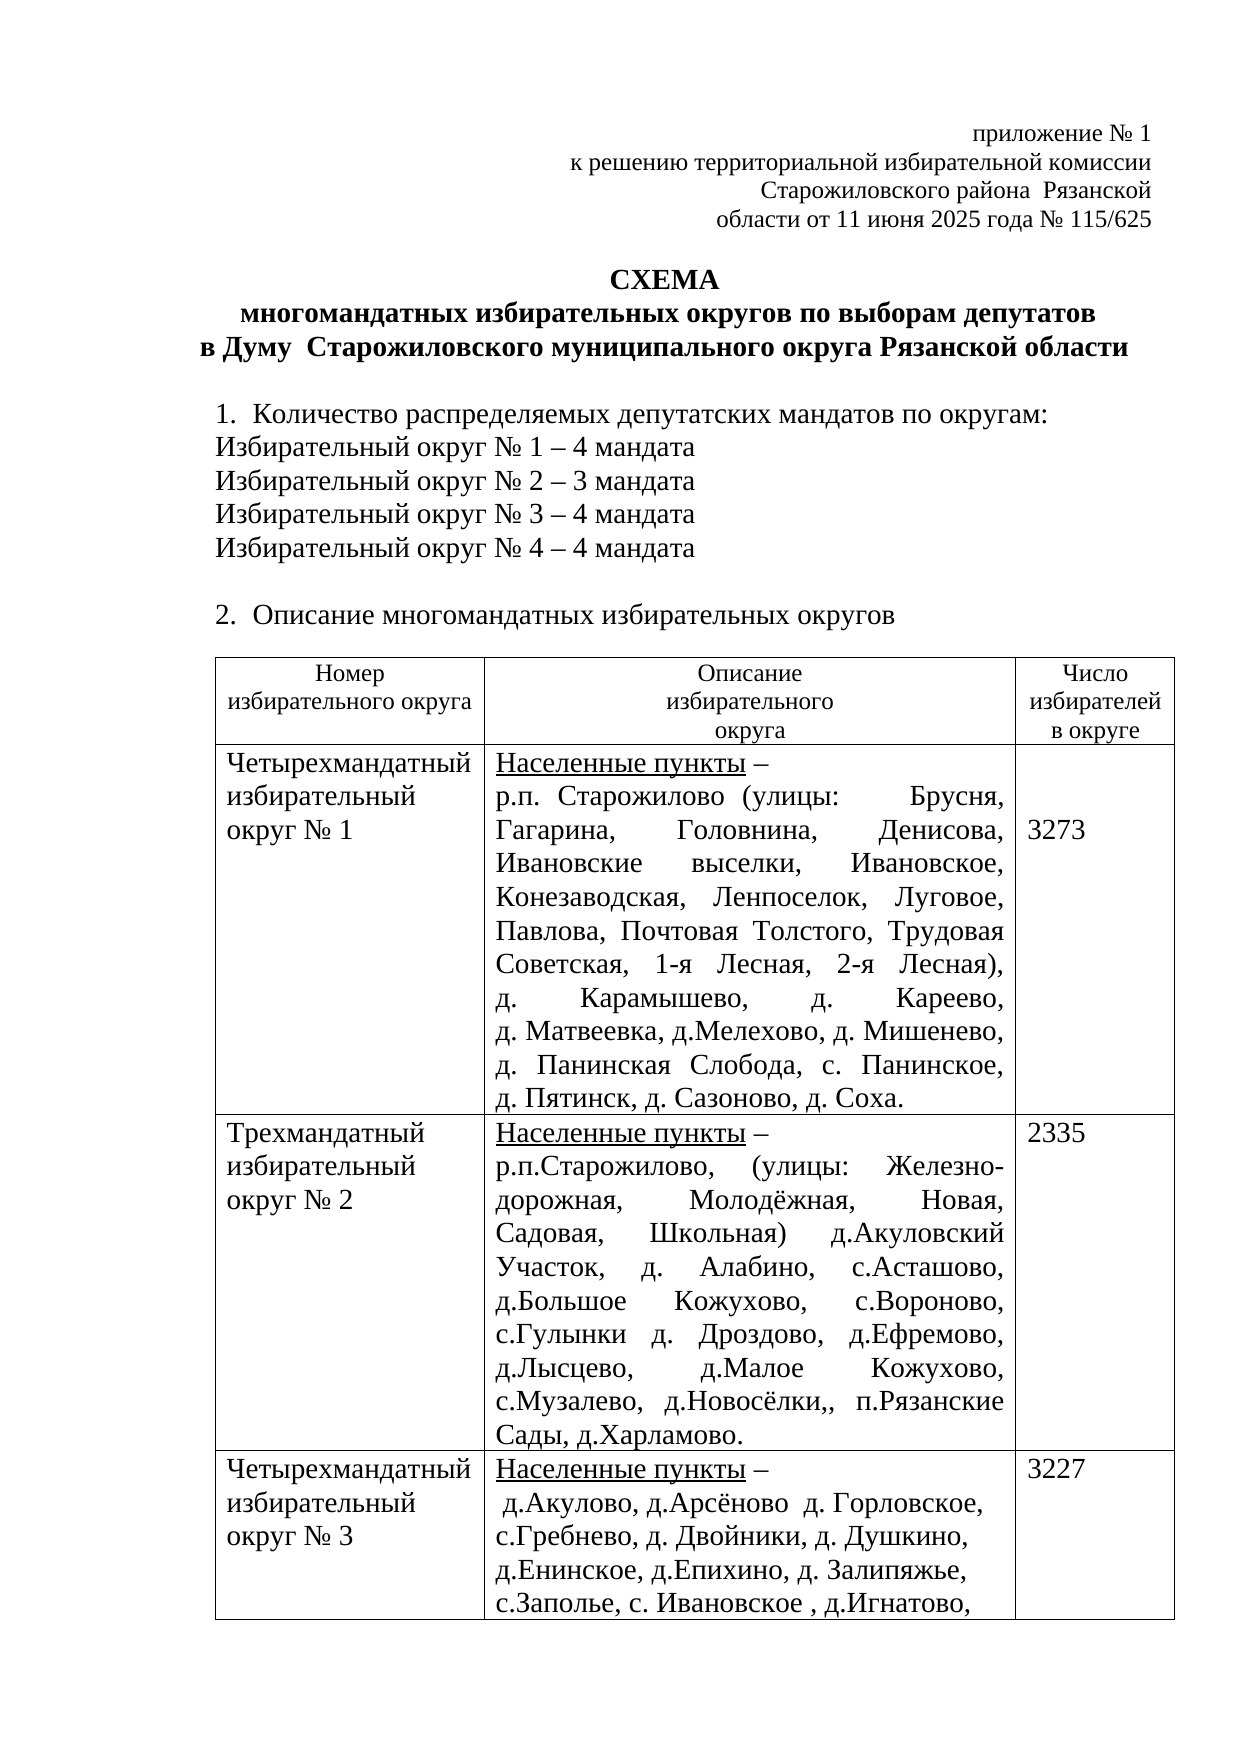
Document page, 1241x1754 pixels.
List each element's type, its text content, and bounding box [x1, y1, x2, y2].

text Избирательный округ № 1 – 4 мандата [215, 429, 1152, 463]
table_cell 3273 [1016, 745, 1174, 1114]
text Избирательный округ № 3 – 4 мандата [215, 497, 1152, 530]
text СХЕМА [177, 262, 1152, 295]
table_header Описание избирательного округа [485, 658, 1015, 744]
table_cell Четырехмандатный избирательный округ № 1 [216, 745, 484, 1114]
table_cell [216, 1451, 484, 1619]
table_cell Населенные пункты – р.п.Старожилово, (улицы: Железно-дорожная, Молодёжная, Новая, Садовая, Школьная) д.Акуловский Участок, д. Алабино, с.Асташово, д.Большое Кожухово, с.Вороново, с.Гулынки д. Дроздово, д.Ефремово, д.Лысцево, д.Малое Кожухово, с.Музалево, д.Новосёлки,, п.Рязанские Сады, д.Харламово. [485, 1115, 1015, 1450]
text области от 11 июня 2025 года № 115/625 [177, 204, 1152, 233]
table_cell 3227 [1016, 1451, 1174, 1619]
list Описание многомандатных избирательных округов [215, 597, 1152, 631]
text к решению территориальной избирательной комиссии [177, 147, 1152, 176]
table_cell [485, 1451, 1015, 1619]
text Старожиловского района Рязанской [177, 176, 1152, 204]
table_cell Трехмандатный избирательный округ № 2 [216, 1115, 484, 1450]
table_cell Населенные пункты – р.п. Старожилово (улицы: Брусня, Гагарина, Головнина, Денисова, Ивановские выселки, Ивановское, Конезаводская, Ленпоселок, Луговое, Павлова, Почтовая Толстого, Трудовая Советская, 1-я Лесная, 2-я Лесная), д. Карамышево, д. Кареево, д. Матвеевка, д.Мелехово, д. Мишенево, д. Панинская Слобода, с. Панинское, д. Пятинск, д. Сазоново, д. Соха. [485, 745, 1015, 1114]
list Количество распределяемых депутатских мандатов по округам: [215, 396, 1152, 429]
text многомандатных избирательных округов по выборам депутатов в Думу Старожиловского муниципального округа Рязанской области [177, 295, 1152, 362]
table_header Число избирателей в округе [1016, 658, 1174, 744]
text Избирательный округ № 2 – 3 мандата [215, 463, 1152, 497]
text Избирательный округ № 4 – 4 мандата [215, 530, 1152, 564]
table_header Номер избирательного округа [216, 658, 484, 744]
text приложение № 1 [177, 118, 1152, 147]
table_cell 2335 [1016, 1115, 1174, 1450]
